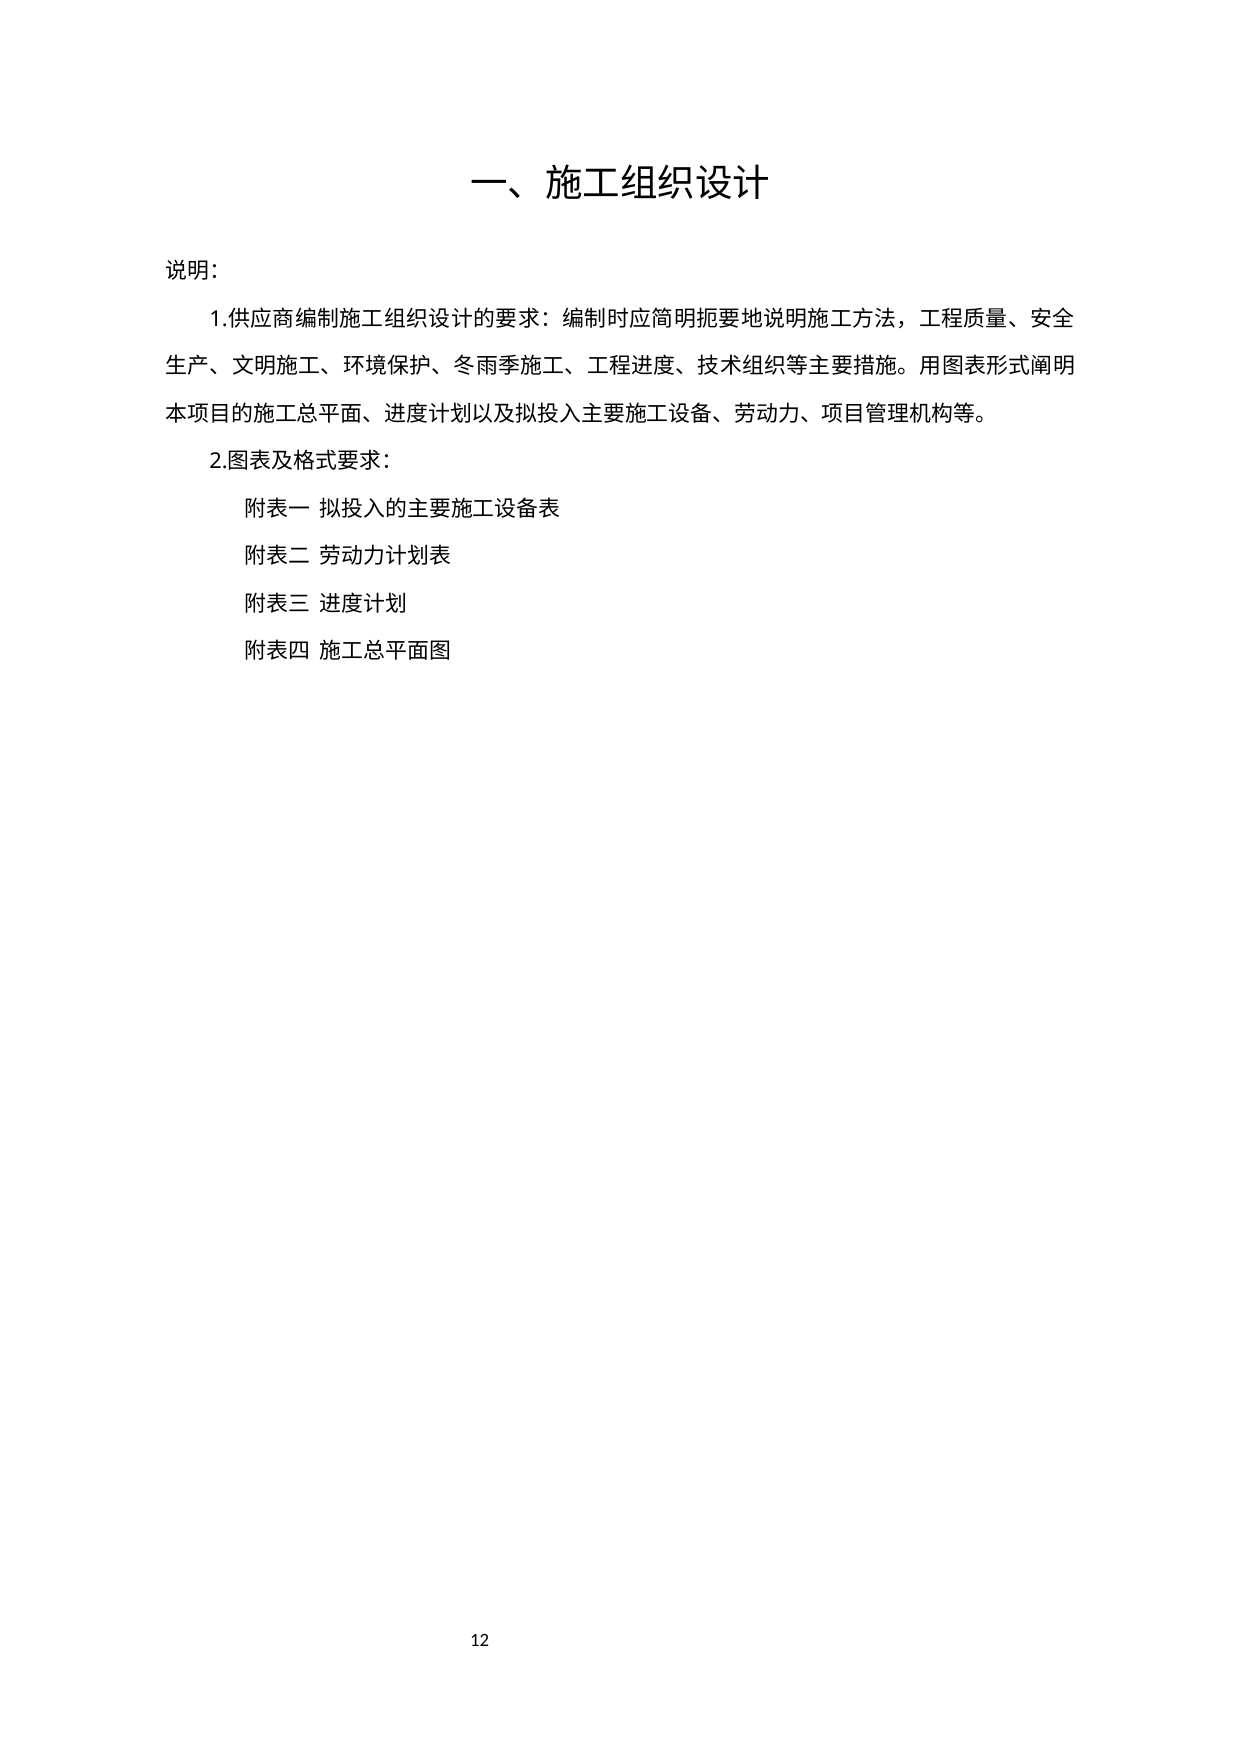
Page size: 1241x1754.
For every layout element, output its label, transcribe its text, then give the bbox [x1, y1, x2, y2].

text 附表二 劳动力计划表 [165, 538, 1075, 570]
text 1.供应商编制施工组织设计的要求：编制时应简明扼要地说明施工方法，工程质量、安全生产、文明施工、环境保护、冬雨季施工、工程进度、技术组织等主要措施。用图表形式阐明本项目的施工总平面、进度计划以及拟投入主要施工设备、劳动力、项目管理机构等。 [165, 301, 1075, 427]
text 2.图表及格式要求： [165, 443, 1075, 475]
text 附表一 拟投入的主要施工设备表 [165, 491, 1075, 522]
text 说明： [165, 253, 1075, 285]
text 附表三 进度计划 [165, 586, 1075, 617]
text 附表四 施工总平面图 [165, 633, 1075, 665]
text 一、施工组织设计 [165, 150, 1075, 208]
